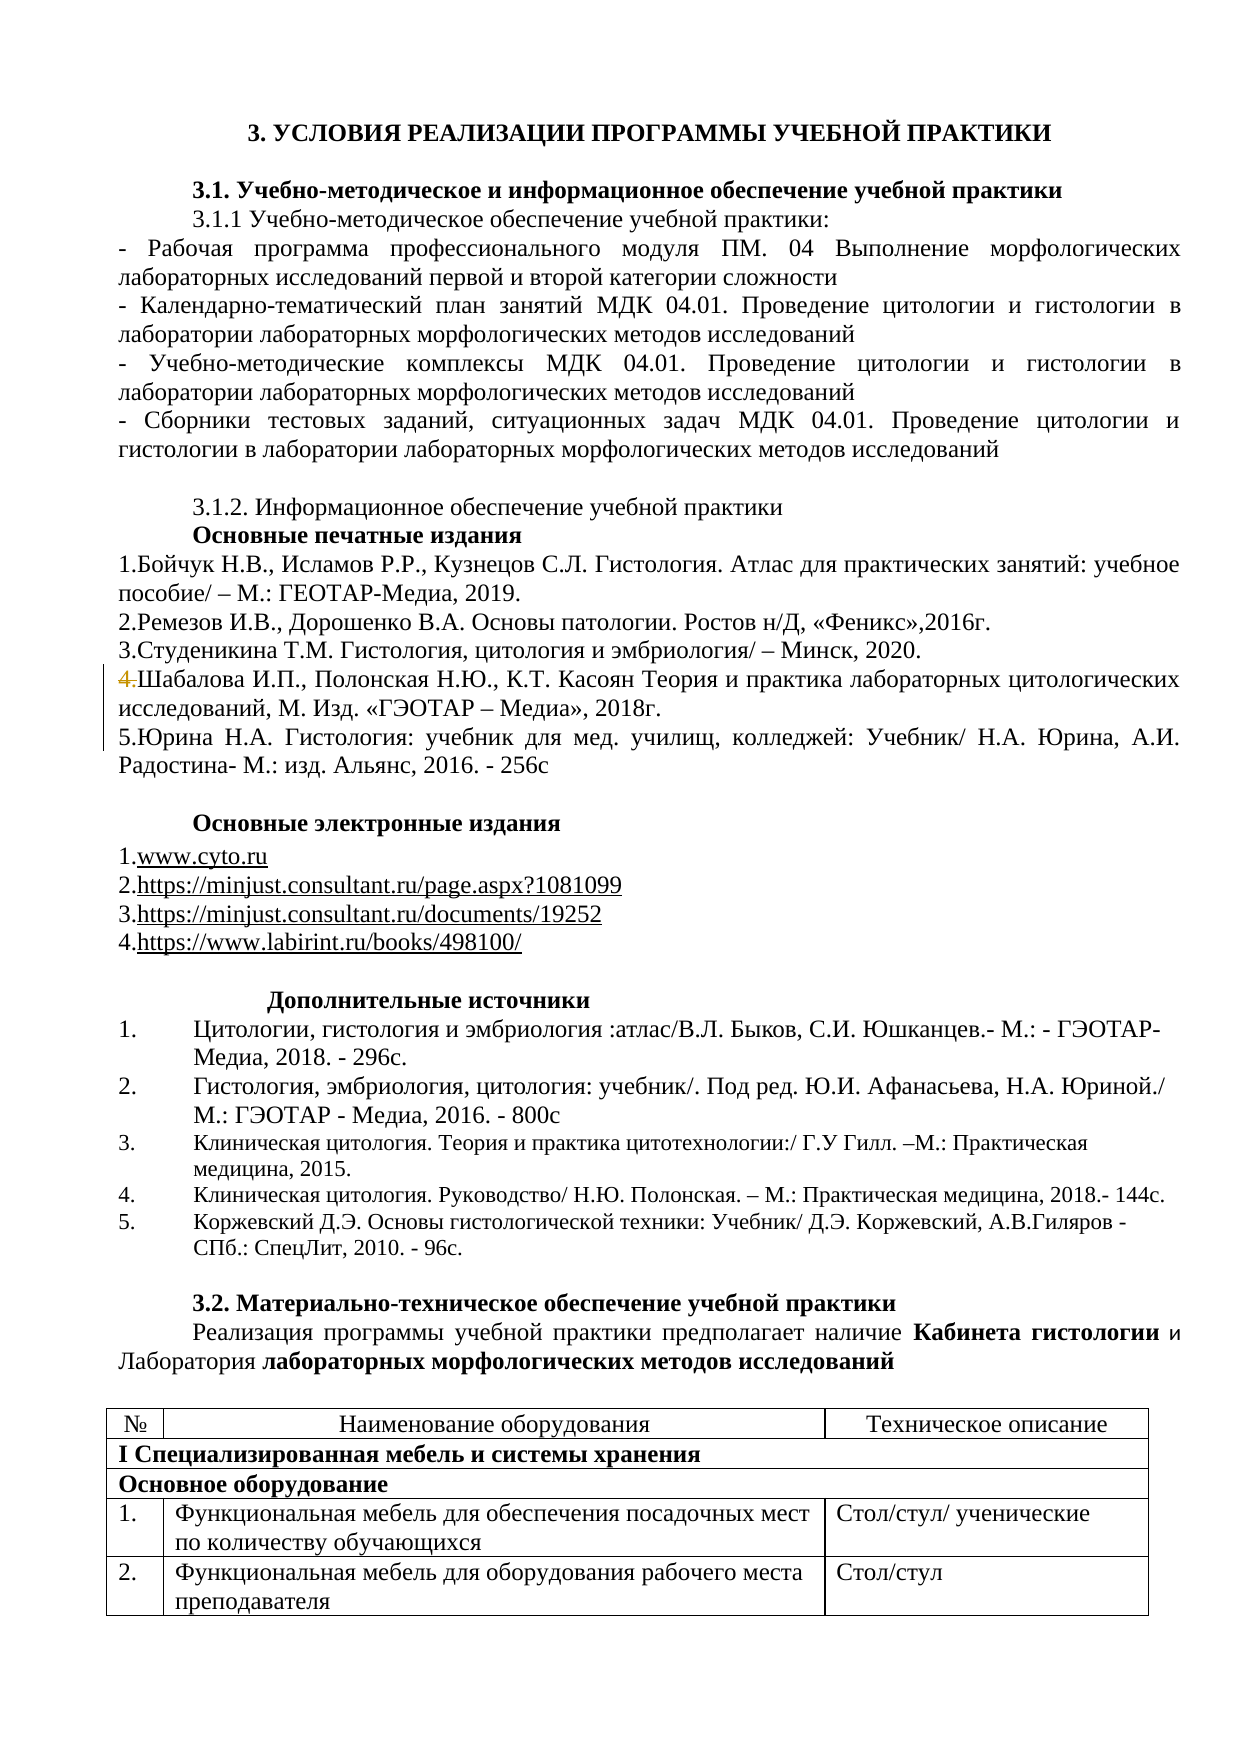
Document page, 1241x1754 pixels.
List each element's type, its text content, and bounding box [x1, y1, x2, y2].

table_cell I Специализированная мебель и системы хранения [107, 1439, 1148, 1468]
text - Учебно-методические комплексы МДК 04.01. Проведение цитологии и гистологии в лаборатории лабораторных морфологических методов исследований [118, 348, 1181, 406]
text 5.Юрина Н.А. Гистология: учебник для мед. училищ, колледжей: Учебник/ Н.А. Юрина, А.И. Радостина- М.: изд. Альянс, 2016. - 256с [118, 722, 1181, 779]
table_cell Стол/стул/ ученические [826, 1499, 1148, 1556]
table_cell Функциональная мебель для обеспечения посадочных мест по количеству обучающихся [164, 1499, 824, 1556]
text Основные печатные издания [118, 521, 1181, 549]
table_header № [107, 1409, 163, 1438]
table_header Техническое описание [826, 1409, 1148, 1438]
text 2.https://minjust.consultant.ru/page.aspx?1081099 [118, 870, 1181, 899]
text 3.1.2. Информационное обеспечение учебной практики [118, 492, 1181, 521]
text - Рабочая программа профессионального модуля ПМ. 04 Выполнение морфологических лабораторных исследований первой и второй категории сложности [118, 233, 1181, 291]
text 3. УСЛОВИЯ РЕАЛИЗАЦИИ ПРОГРАММЫ УЧЕБНОЙ ПРАКТИКИ [118, 118, 1181, 147]
table_cell Основное оборудование [107, 1469, 1148, 1497]
text 3.https://minjust.consultant.ru/documents/19252 [118, 899, 1181, 927]
list Клиническая цитология. Руководство/ Н.Ю. Полонская. – М.: Практическая медицина, 2018.- 144с. [118, 1181, 1181, 1208]
text Шабалова И.П., Полонская Н.Ю., К.Т. Касоян Теория и практика лабораторных цитологических исследований, М. Изд. «ГЭОТАР – Медиа», 2018г. [118, 664, 1181, 722]
list Коржевский Д.Э. Основы гистологической техники: Учебник/ Д.Э. Коржевский, А.В.Гиляров - СПб.: СпецЛит, 2010. - 96с. [118, 1208, 1181, 1260]
table_cell 1. [107, 1499, 163, 1556]
text - Сборники тестовых заданий, ситуационных задач МДК 04.01. Проведение цитологии и гистологии в лаборатории лабораторных морфологических методов исследований [118, 406, 1181, 463]
list Клиническая цитология. Теория и практика цитотехнологии:/ Г.У Гилл. –М.: Практическая медицина, 2015. [118, 1129, 1181, 1181]
text 1.Бойчук Н.В., Исламов Р.Р., Кузнецов С.Л. Гистология. Атлас для практических занятий: учебное пособие/ – М.: ГЕОТАР-Медиа, 2019. [118, 549, 1181, 607]
text Дополнительные источники [267, 985, 1181, 1014]
table_cell Стол/стул [826, 1557, 1148, 1614]
text 3.Студеникина Т.М. Гистология, цитология и эмбриология/ – Минск, 2020. [118, 636, 1181, 664]
text 3.1. Учебно-методическое и информационное обеспечение учебной практики [118, 176, 1181, 204]
list Цитологии, гистология и эмбриология :атлас/В.Л. Быков, С.И. Юшканцев.- М.: - ГЭОТАР- Медиа, 2018. - 296с. [118, 1014, 1181, 1071]
list Гистология, эмбриология, цитология: учебник/. Под ред. Ю.И. Афанасьева, Н.А. Юриной./ М.: ГЭОТАР - Медиа, 2016. - 800с [118, 1071, 1181, 1129]
text 1.www.cyto.ru [118, 841, 1181, 870]
table_cell 2. [107, 1557, 163, 1614]
text Основные электронные издания [118, 808, 1181, 837]
table_header Наименование оборудования [164, 1409, 824, 1438]
text Реализация программы учебной практики предполагает наличие Кабинета гистологии и Лаборатория лабораторных морфологических методов исследований [118, 1317, 1181, 1375]
text 3.2. Материально-техническое обеспечение учебной практики [118, 1288, 1181, 1317]
text - Календарно-тематический план занятий МДК 04.01. Проведение цитологии и гистологии в лаборатории лабораторных морфологических методов исследований [118, 291, 1181, 348]
text 4.https://www.labirint.ru/books/498100/ [118, 927, 1181, 956]
text 2.Ремезов И.В., Дорошенко В.А. Основы патологии. Ростов н/Д, «Феникс»,2016г. [118, 607, 1181, 636]
text 3.1.1 Учебно-методическое обеспечение учебной практики: [118, 204, 1181, 233]
table_cell Функциональная мебель для оборудования рабочего места преподавателя [164, 1557, 824, 1614]
